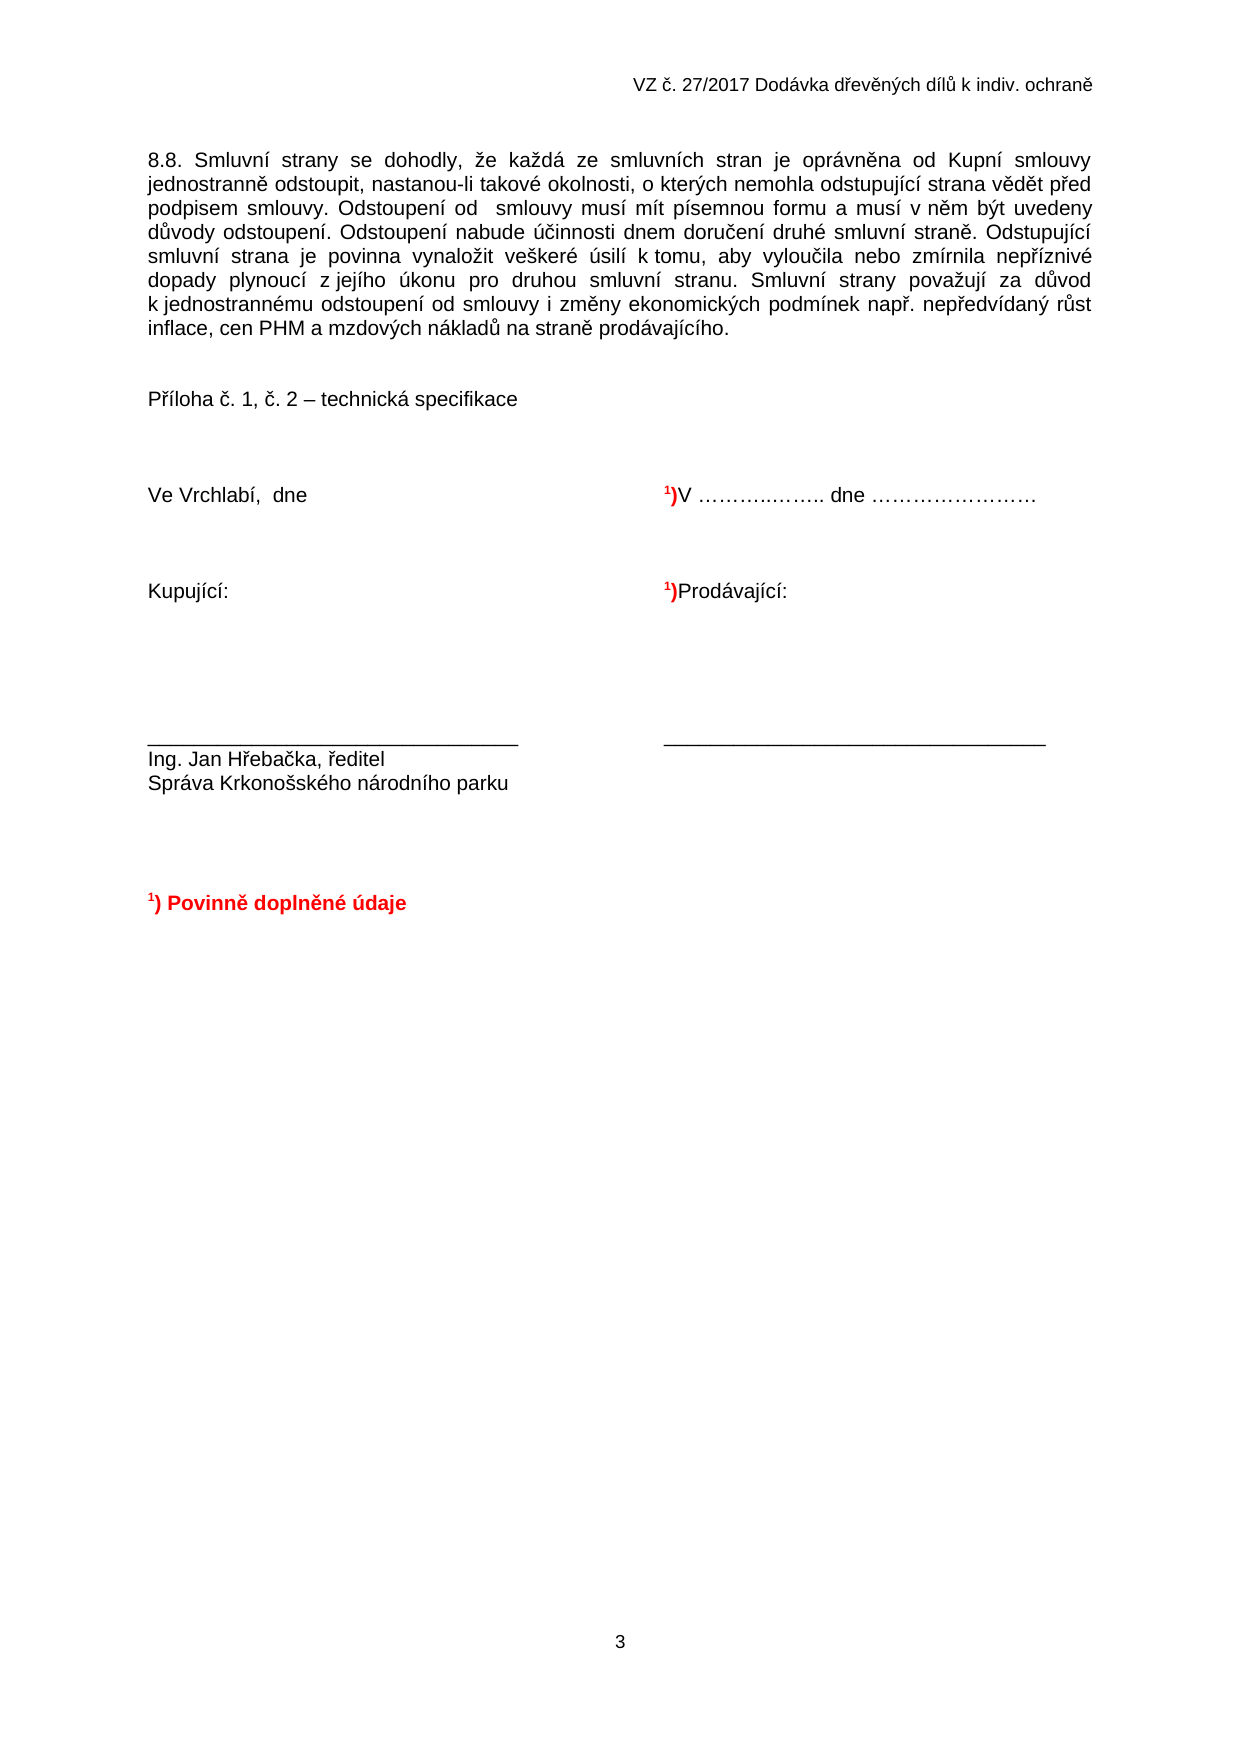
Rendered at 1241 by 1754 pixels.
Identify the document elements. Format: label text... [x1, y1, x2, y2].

text Správa Krkonošského národního parku [148, 771, 1093, 794]
text Ing. Jan Hřebačka, ředitel [148, 747, 1093, 771]
text 8.8. Smluvní strany se dohodly, že každá ze smluvních stran je oprávněna od Kupní smlouvy jednostranně odstoupit, nastanou-li takové okolnosti, o kterých nemohla odstupující strana vědět před podpisem smlouvy. Odstoupení od smlouvy musí mít písemnou formu a musí v něm být uvedeny důvody odstoupení. Odstoupení nabude účinnosti dnem doručení druhé smluvní straně. Odstupující smluvní strana je povinna vynaložit veškeré úsilí k tomu, aby vyloučila nebo zmírnila nepříznivé dopady plynoucí z jejího úkonu pro druhou smluvní stranu. Smluvní strany považují za důvod k jednostrannému odstoupení od smlouvy i změny ekonomických podmínek např. nepředvídaný růst inflace, cen PHM a mzdových nákladů na straně prodávajícího. [148, 148, 1093, 339]
text ________________________________ _________________________________ [148, 723, 1093, 747]
text Příloha č. 1, č. 2 – technická specifikace [148, 387, 1093, 411]
text Ve Vrchlabí, dne 1)V ………..…….. dne …………………… [148, 483, 1093, 507]
text 1) Povinně doplněné údaje [148, 890, 1093, 914]
text Kupující: 1)Prodávající: [148, 579, 1093, 603]
